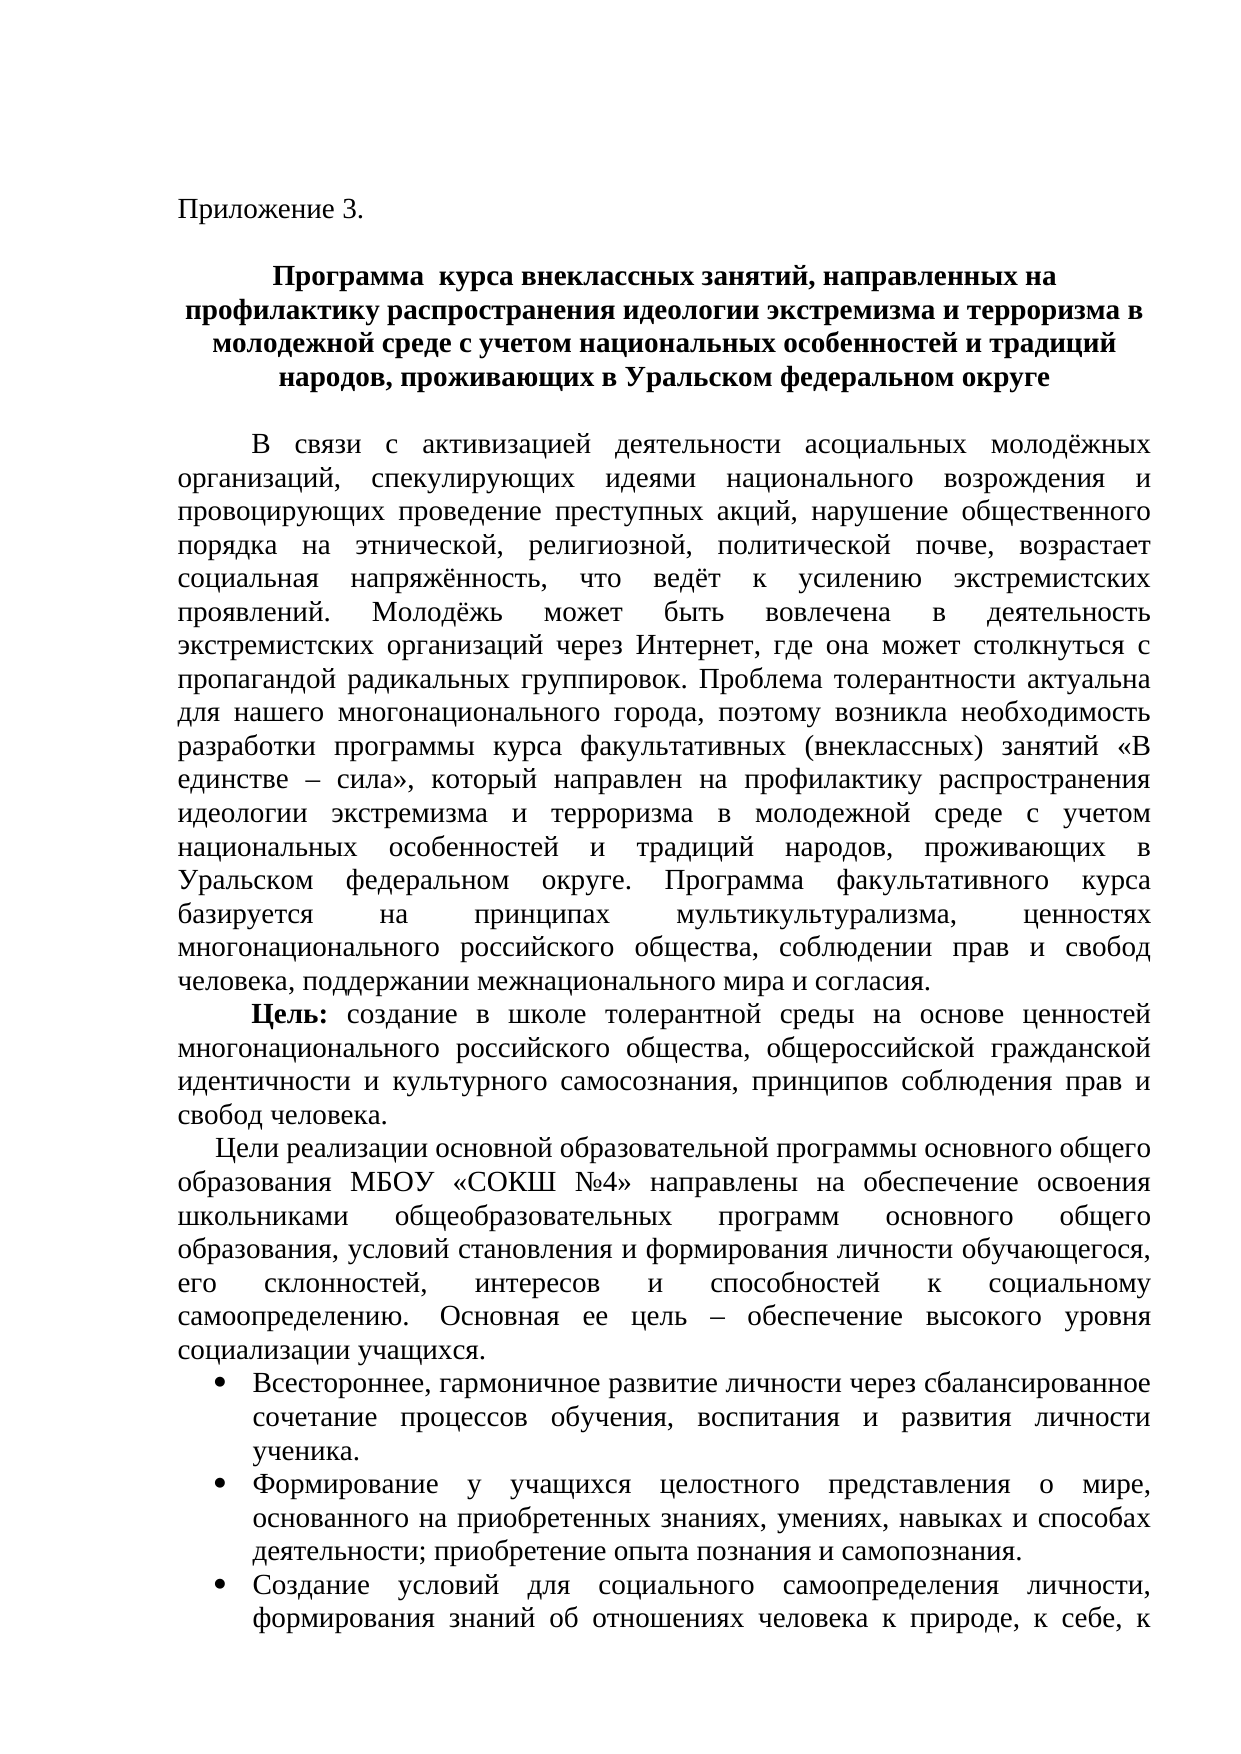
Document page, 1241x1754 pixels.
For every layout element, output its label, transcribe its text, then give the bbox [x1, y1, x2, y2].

text Приложение 3. [177, 191, 1152, 225]
list Формирование у учащихся целостного представления о мире, основанного на приобретенных знаниях, умениях, навыках и способах деятельности; приобретение опыта познания и самопознания. [215, 1466, 1152, 1567]
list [215, 1567, 1152, 1634]
text В связи с активизацией деятельности асоциальных молодёжных организаций, спекулирующих идеями национального возрождения и провоцирующих проведение преступных акций, нарушение общественного порядка на этнической, религиозной, политической почве, возрастает социальная напряжённость, что ведёт к усилению экстремистских проявлений. Молодёжь может быть вовлечена в деятельность экстремистских организаций через Интернет, где она может столкнуться с пропагандой радикальных группировок. Проблема толерантности актуальна для нашего многонационального города, поэтому возникла необходимость разработки программы курса факультативных (внеклассных) занятий «В единстве – сила», который направлен на профилактику распространения идеологии экстремизма и терроризма в молодежной среде с учетом национальных особенностей и традиций народов, проживающих в Уральском федеральном округе. Программа факультативного курса базируется на принципах мультикультурализма, ценностях многонационального российского общества, соблюдении прав и свобод человека, поддержании межнационального мира и согласия. [177, 426, 1152, 996]
text Программа курса внеклассных занятий, направленных на профилактику распространения идеологии экстремизма и терроризма в молодежной среде с учетом национальных особенностей и традиций народов, проживающих в Уральском федеральном округе [177, 258, 1152, 393]
list Всестороннее, гармоничное развитие личности через сбалансированное сочетание процессов обучения, воспитания и развития личности ученика. [215, 1365, 1152, 1466]
text Цель: создание в школе толерантной среды на основе ценностей многонационального российского общества, общероссийской гражданской идентичности и культурного самосознания, принципов соблюдения прав и свобод человека. [177, 996, 1152, 1131]
text Цели реализации основной образовательной программы основного общего образования МБОУ «СОКШ №4» направлены на обеспечение освоения школьниками общеобразовательных программ основного общего образования, условий становления и формирования личности обучающегося, его склонностей, интересов и способностей к социальному самоопределению. Основная ее цель – обеспечение высокого уровня социализации учащихся. [177, 1131, 1152, 1365]
